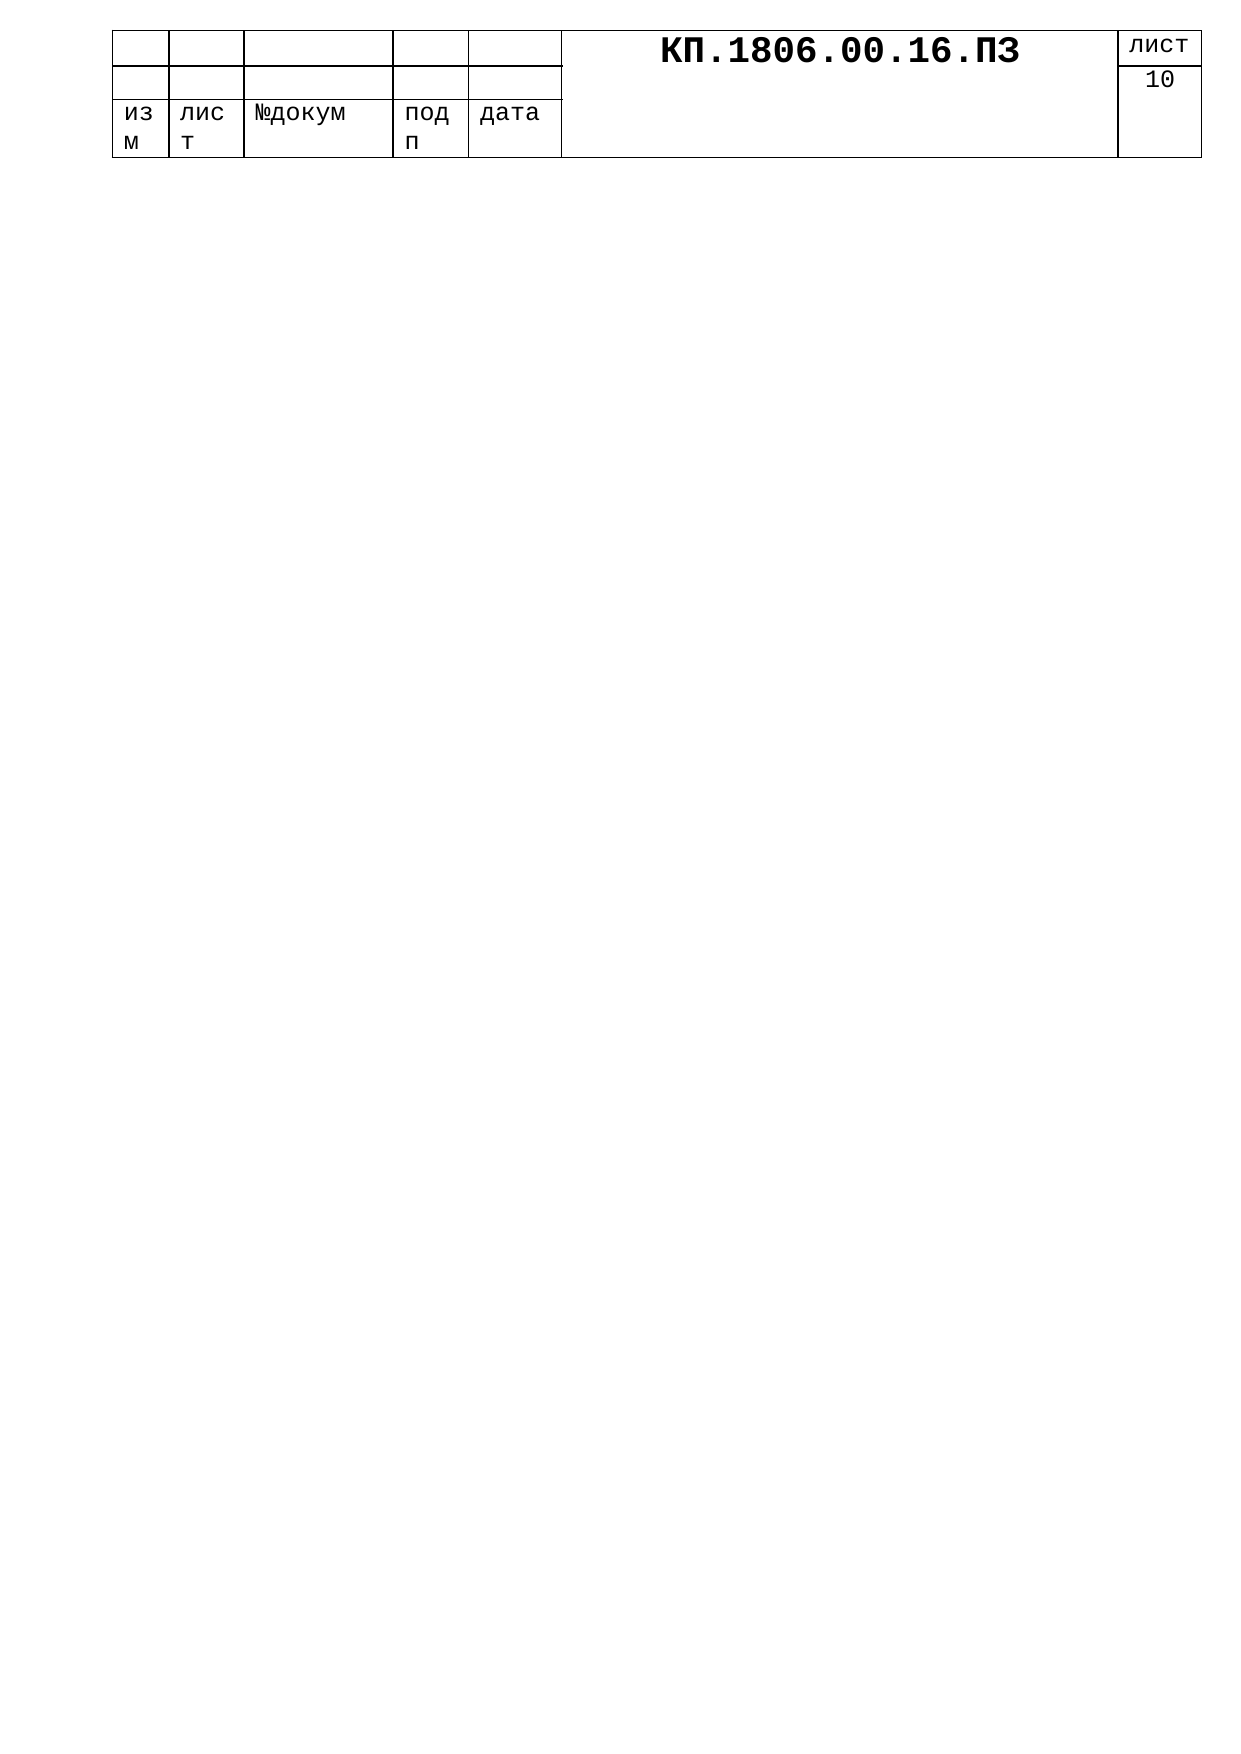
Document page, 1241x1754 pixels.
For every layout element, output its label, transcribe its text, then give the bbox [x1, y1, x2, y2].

table_cell [394, 67, 468, 98]
table_cell [394, 31, 468, 65]
table_cell 10 [1119, 67, 1201, 157]
table_cell №докум [245, 100, 392, 157]
table_cell [113, 31, 168, 65]
table_cell [113, 67, 168, 98]
table_cell изм [113, 100, 168, 157]
table_cell [469, 31, 561, 65]
table_cell подп [394, 100, 468, 157]
table_cell [170, 31, 243, 65]
table_cell дата [469, 100, 561, 157]
table_cell [245, 31, 392, 65]
table_cell лист [170, 100, 243, 157]
table_cell [170, 67, 243, 98]
table_cell [245, 67, 392, 98]
table_cell КП.1806.00.16.ПЗ [562, 31, 1117, 157]
table_cell [469, 67, 561, 98]
table_cell лист [1119, 31, 1201, 65]
